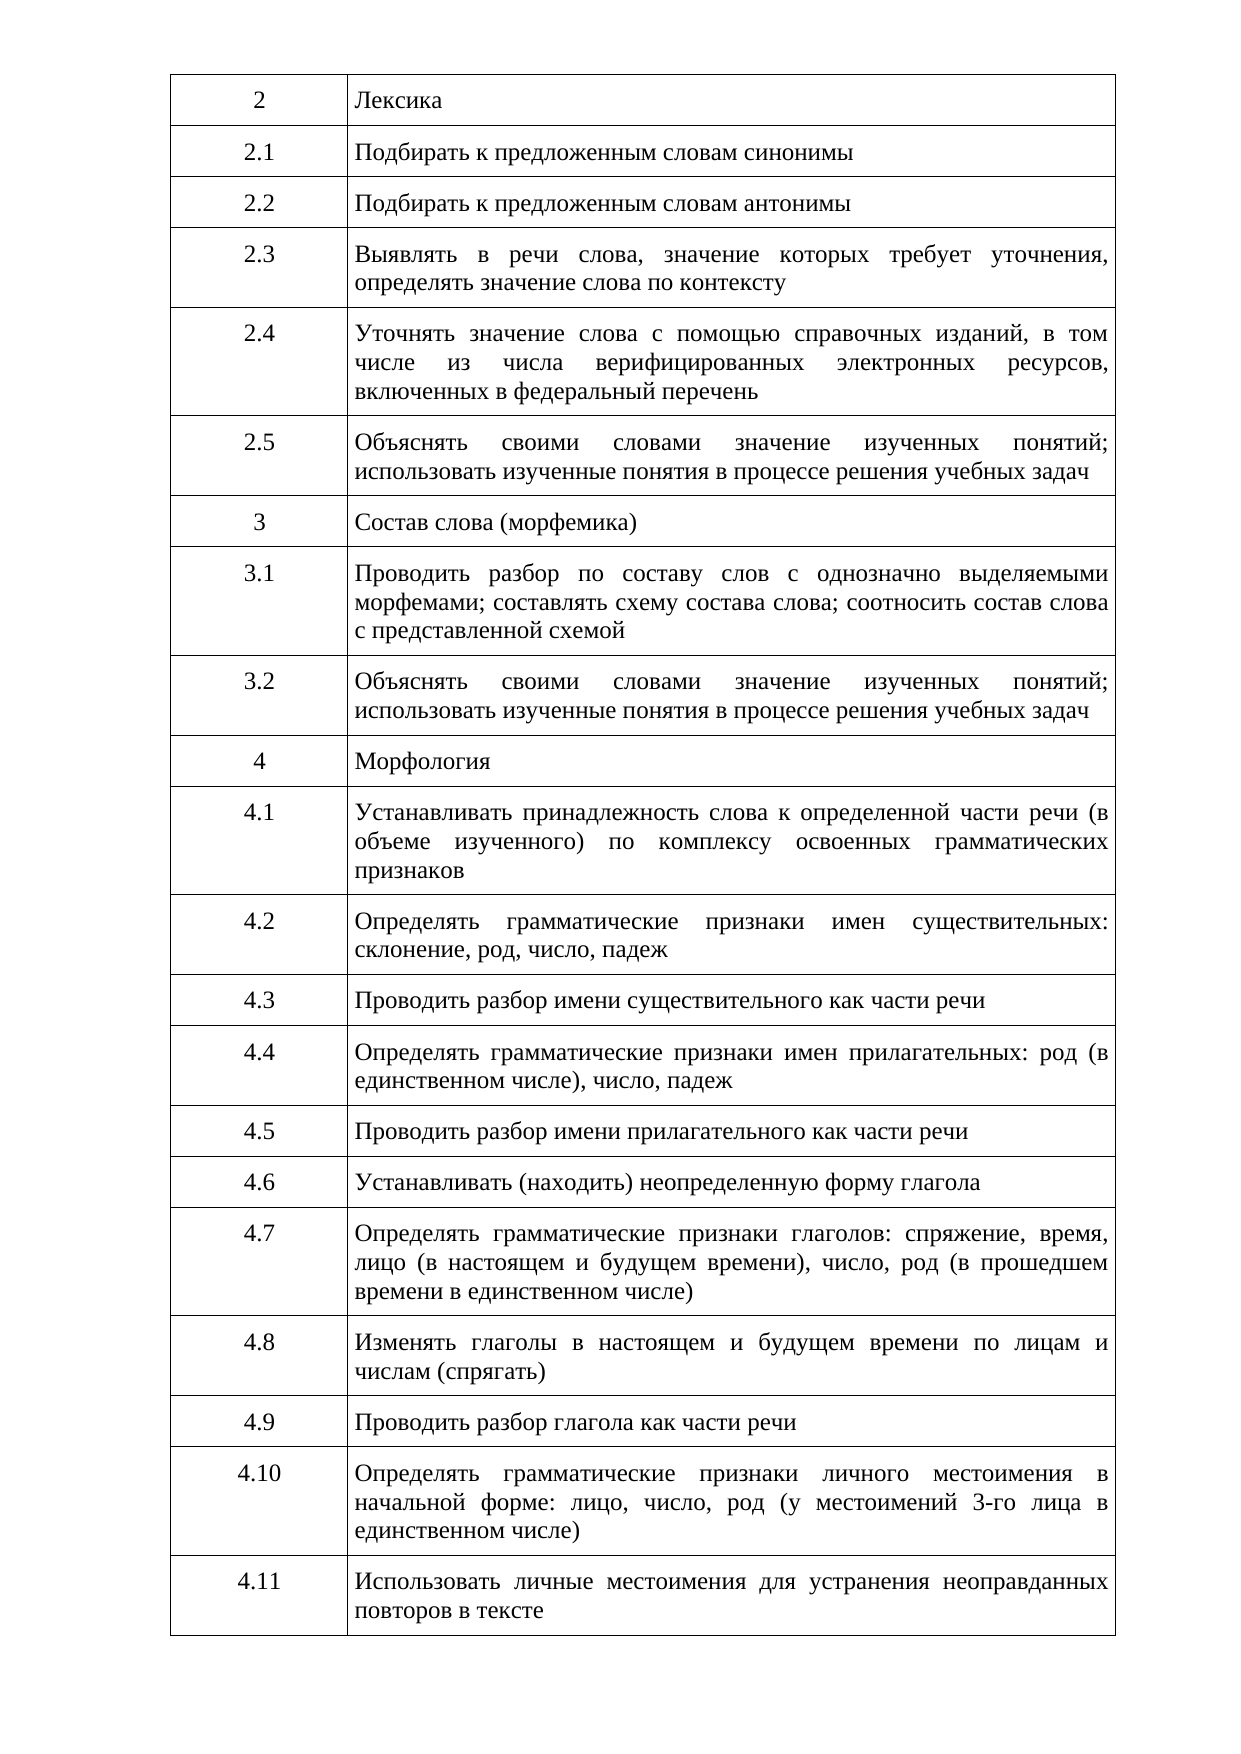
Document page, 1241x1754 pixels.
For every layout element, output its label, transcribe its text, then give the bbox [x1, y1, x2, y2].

table_cell Определять грамматические признаки личного местоимения в начальной форме: лицо, число, род (у местоимений 3-го лица в единственном числе) [348, 1447, 1115, 1555]
table_cell 2.1 [171, 126, 347, 176]
table_cell Устанавливать (находить) неопределенную форму глагола [348, 1157, 1115, 1207]
table_cell Морфология [348, 736, 1115, 786]
table_cell Лексика [348, 75, 1115, 125]
table_cell Объяснять своими словами значение изученных понятий; использовать изученные понятия в процессе решения учебных задач [348, 656, 1115, 734]
table_cell Проводить разбор по составу слов с однозначно выделяемыми морфемами; составлять схему состава слова; соотносить состав слова с представленной схемой [348, 547, 1115, 655]
table_cell 4.5 [171, 1106, 347, 1156]
table_cell 3.2 [171, 656, 347, 734]
table_cell 4.11 [171, 1556, 347, 1634]
table_cell Изменять глаголы в настоящем и будущем времени по лицам и числам (спрягать) [348, 1316, 1115, 1395]
table_cell Объяснять своими словами значение изученных понятий; использовать изученные понятия в процессе решения учебных задач [348, 416, 1115, 495]
table_cell Выявлять в речи слова, значение которых требует уточнения, определять значение слова по контексту [348, 228, 1115, 307]
table_cell 2 [171, 75, 347, 125]
table_cell Использовать личные местоимения для устранения неоправданных повторов в тексте [348, 1556, 1115, 1634]
table_cell 4.8 [171, 1316, 347, 1395]
table_cell 3 [171, 496, 347, 546]
table_cell Определять грамматические признаки имен прилагательных: род (в единственном числе), число, падеж [348, 1026, 1115, 1105]
table_cell 4.10 [171, 1447, 347, 1555]
table_cell Подбирать к предложенным словам синонимы [348, 126, 1115, 176]
table_cell 2.5 [171, 416, 347, 495]
table_cell Определять грамматические признаки имен существительных: склонение, род, число, падеж [348, 895, 1115, 974]
table_cell 4.6 [171, 1157, 347, 1207]
table_cell 4.7 [171, 1208, 347, 1315]
table_cell 4.4 [171, 1026, 347, 1105]
table_cell 4.9 [171, 1396, 347, 1446]
table_cell 4.2 [171, 895, 347, 974]
table_cell Определять грамматические признаки глаголов: спряжение, время, лицо (в настоящем и будущем времени), число, род (в прошедшем времени в единственном числе) [348, 1208, 1115, 1315]
table_cell 2.4 [171, 308, 347, 415]
table_cell Проводить разбор имени прилагательного как части речи [348, 1106, 1115, 1156]
table_cell Устанавливать принадлежность слова к определенной части речи (в объеме изученного) по комплексу освоенных грамматических признаков [348, 787, 1115, 894]
table_cell Состав слова (морфемика) [348, 496, 1115, 546]
table_cell 4.3 [171, 975, 347, 1025]
table_cell 2.3 [171, 228, 347, 307]
table_cell 3.1 [171, 547, 347, 655]
table_cell Проводить разбор имени существительного как части речи [348, 975, 1115, 1025]
table_cell Уточнять значение слова с помощью справочных изданий, в том числе из числа верифицированных электронных ресурсов, включенных в федеральный перечень [348, 308, 1115, 415]
table_cell 2.2 [171, 177, 347, 227]
table_cell 4 [171, 736, 347, 786]
table_cell 4.1 [171, 787, 347, 894]
table_cell Подбирать к предложенным словам антонимы [348, 177, 1115, 227]
table_cell Проводить разбор глагола как части речи [348, 1396, 1115, 1446]
